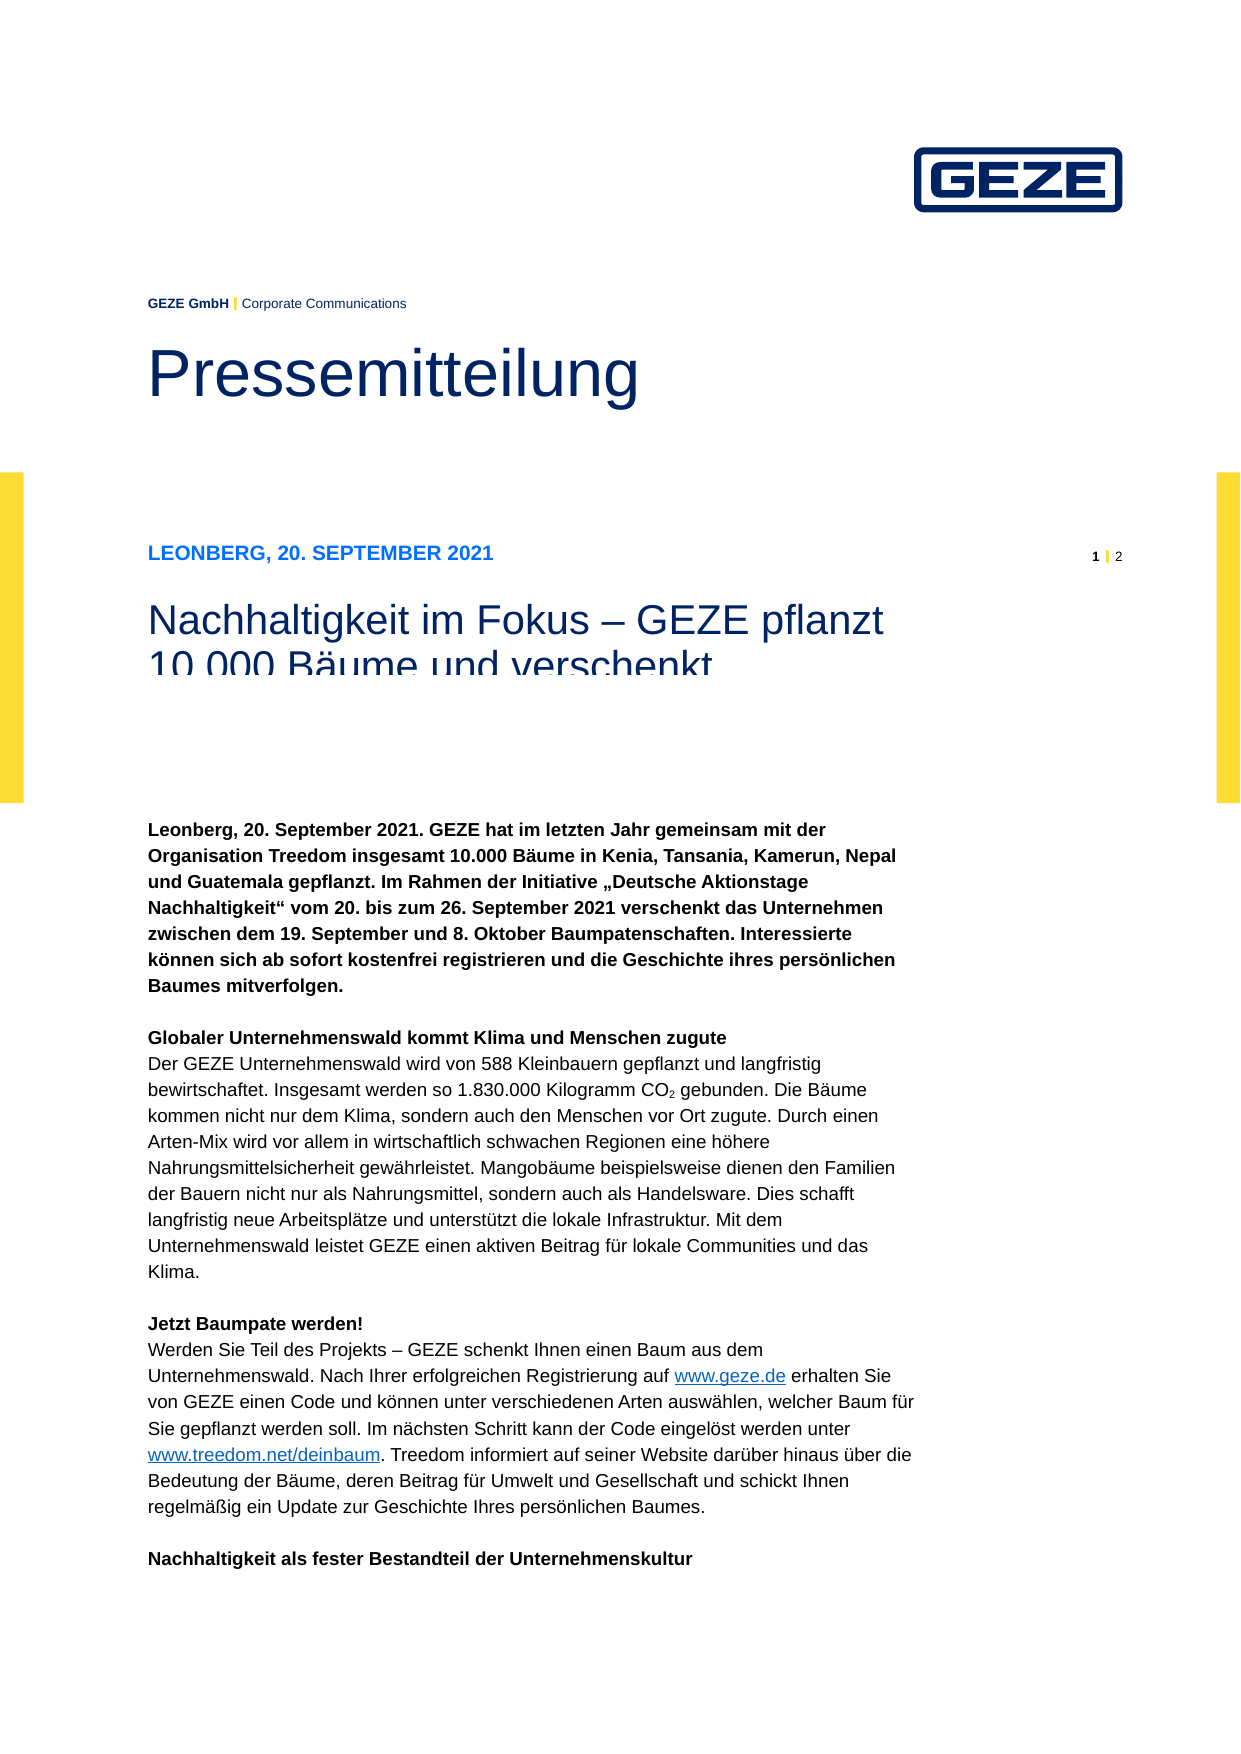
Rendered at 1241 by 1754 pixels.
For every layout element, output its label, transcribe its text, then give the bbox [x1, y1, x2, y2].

text Klima. [148, 1257, 915, 1283]
text Der GEZE Unternehmenswald wird von 588 Kleinbauern gepflanzt und langfristig bewirtschaftet. Insgesamt werden so 1.830.000 Kilogramm CO2 gebunden. Die Bäume kommen nicht nur dem Klima, sondern auch den Menschen vor Ort zugute. Durch einen Arten-Mix wird vor allem in wirtschaftlich schwachen Regionen eine höhere Nahrungsmittelsicherheit gewährleistet. Mangobäume beispielsweise dienen den Familien der Bauern nicht nur als Nahrungsmittel, sondern auch als Handelsware. Dies schafft langfristig neue Arbeitsplätze und unterstützt die lokale Infrastruktur. Mit dem Unternehmenswald leistet GEZE einen aktiven Beitrag für lokale Communities und das [148, 1048, 915, 1257]
text Globaler Unternehmenswald kommt Klima und Menschen zugute [148, 1022, 915, 1048]
table_header Leonberg, [148, 538, 914, 567]
text Nachhaltigkeit als fester Bestandteil der Unternehmenskultur [148, 1543, 915, 1569]
text Werden Sie Teil des Projekts – GEZE schenkt Ihnen einen Baum aus dem Unternehmenswald. Nach Ihrer erfolgreichen Registrierung auf www.geze.de erhalten Sie von GEZE einen Code und können unter verschiedenen Arten auswählen, welcher Baum für Sie gepflanzt werden soll. Im nächsten Schritt kann der Code eingelöst werden unter www.treedom.net/deinbaum. Treedom informiert auf seiner Website darüber hinaus über die Bedeutung der Bäume, deren Beitrag für Umwelt und Gesellschaft und schickt Ihnen regelmäßig ein Update zur Geschichte Ihres persönlichen Baumes. [148, 1335, 915, 1517]
table_cell Nachhaltigkeit im Fokus – GEZE pflanzt 10.000 Bäume und verschenkt Baumpatenschaften [148, 568, 914, 788]
text Leonberg, 20. September 2021. GEZE hat im letzten Jahr gemeinsam mit der Organisation Treedom insgesamt 10.000 Bäume in Kenia, Tansania, Kamerun, Nepal und Guatemala gepflanzt. Im Rahmen der Initiative „Deutsche Aktionstage Nachhaltigkeit“ vom 20. bis zum 26. September 2021 verschenkt das Unternehmen zwischen dem 19. September und 8. Oktober Baumpatenschaften. Interessierte können sich ab sofort kostenfrei registrieren und die Geschichte ihres persönlichen Baumes mitverfolgen. [148, 814, 915, 996]
text Jetzt Baumpate werden! [148, 1309, 915, 1335]
